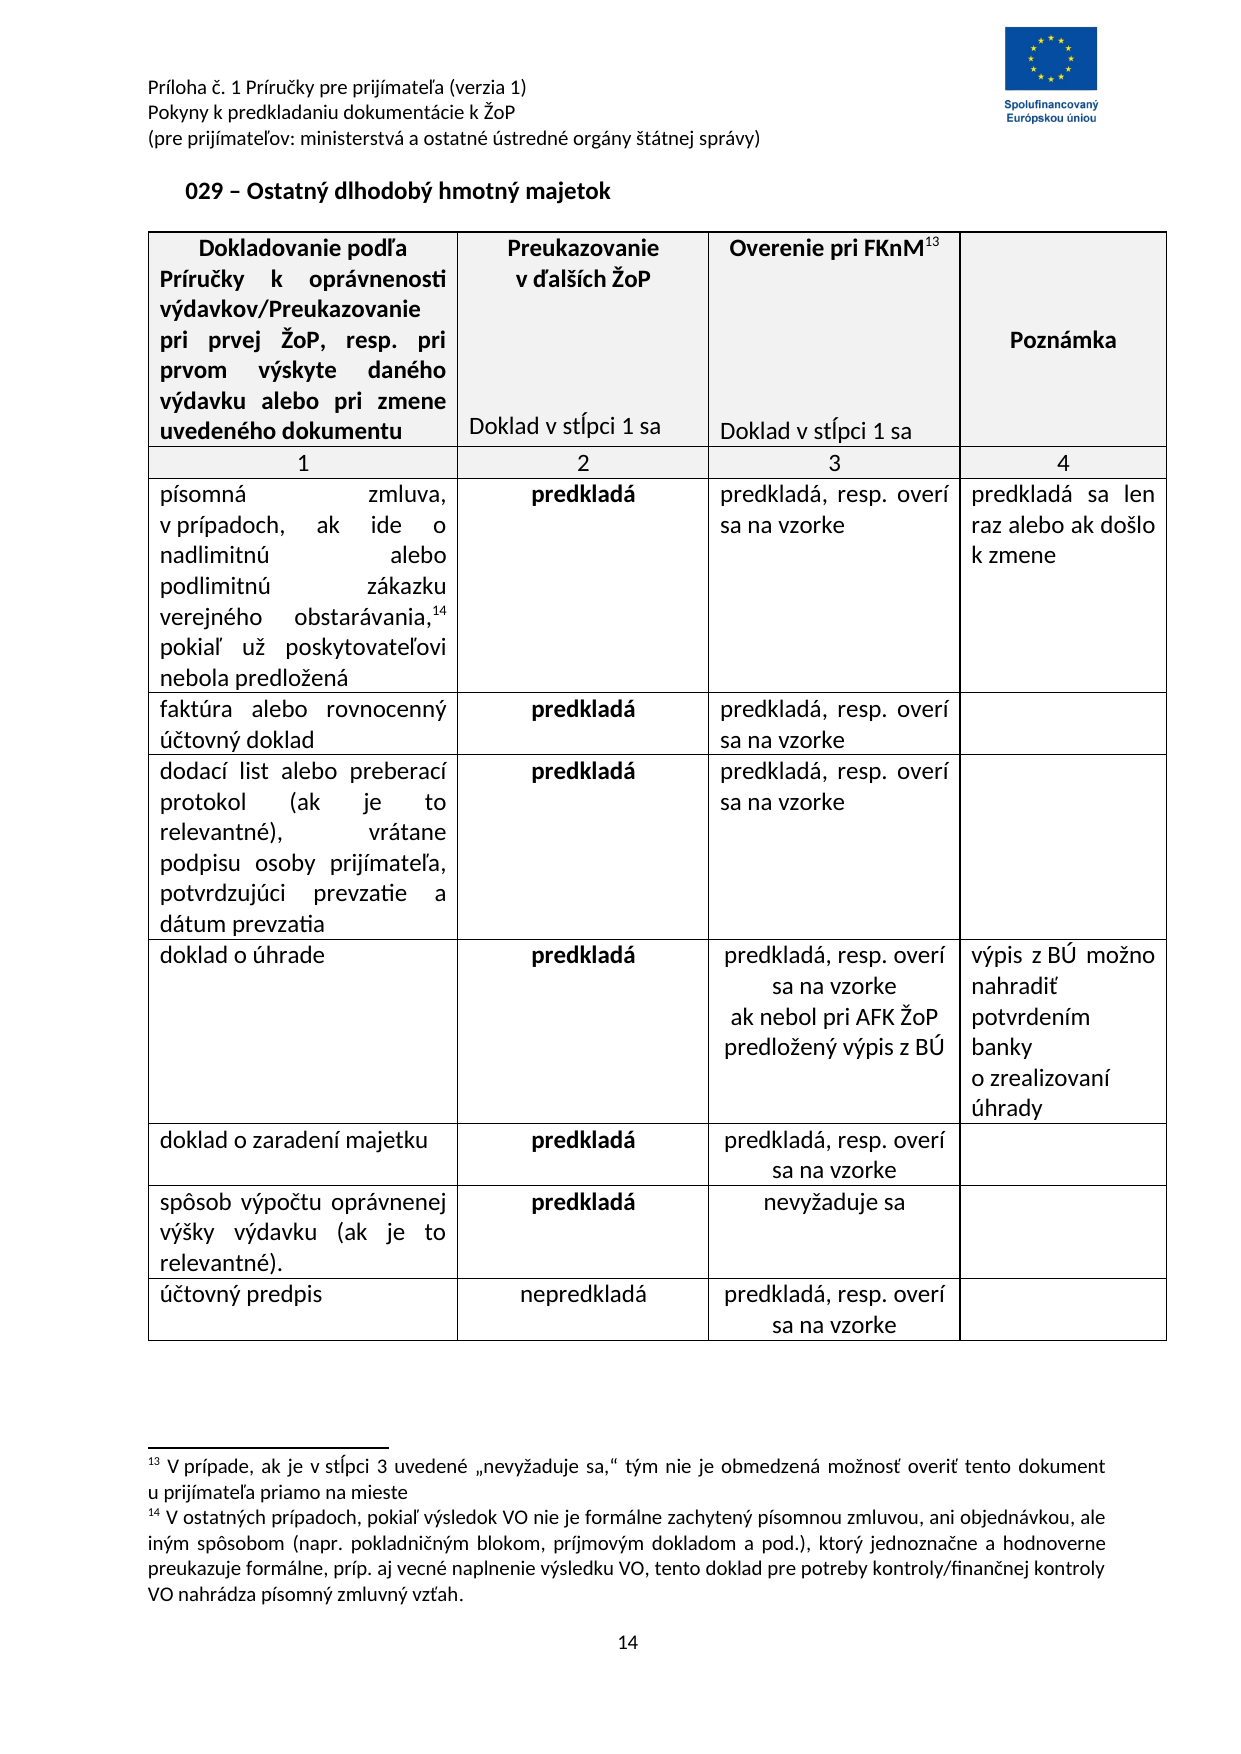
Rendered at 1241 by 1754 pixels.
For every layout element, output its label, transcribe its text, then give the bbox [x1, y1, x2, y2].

table_cell 3 [709, 447, 959, 478]
table_cell doklad o úhrade [149, 940, 457, 1123]
table_cell [961, 1124, 1166, 1185]
table_cell [961, 1186, 1166, 1277]
table_cell predkladá, resp. overí sa na vzorke ak nebol pri AFK ŽoP predložený výpis z BÚ [709, 940, 959, 1123]
table_cell predkladá sa len raz alebo ak došlo k zmene [961, 479, 1166, 692]
table_cell nevyžaduje sa [709, 1186, 959, 1277]
table_cell predkladá [458, 1186, 708, 1277]
text 029 – Ostatný dlhodobý hmotný majetok [185, 176, 1107, 206]
table_header Poznámka [961, 233, 1166, 446]
table_cell predkladá [458, 693, 708, 754]
picture [994, 16, 1108, 134]
table_cell dodací list alebo preberací protokol (ak je to relevantné), vrátane podpisu osoby prijímateľa, potvrdzujúci prevzatie a dátum prevzatia [149, 755, 457, 938]
table_cell predkladá, resp. overí sa na vzorke [709, 479, 959, 692]
table_cell predkladá [458, 755, 708, 938]
table_cell doklad o zaradení majetku [149, 1124, 457, 1185]
table_cell účtovný predpis [149, 1279, 457, 1339]
table_cell predkladá, resp. overí sa na vzorke [709, 1279, 959, 1339]
table_cell predkladá [458, 940, 708, 1123]
table_cell predkladá, resp. overí sa na vzorke [709, 693, 959, 754]
table_cell predkladá, resp. overí sa na vzorke [709, 1124, 959, 1185]
table_cell [961, 755, 1166, 938]
table_cell [961, 693, 1166, 754]
table_cell [961, 1279, 1166, 1339]
table_header Overenie pri FKnM Doklad v stĺpci 1 sa [709, 233, 959, 446]
table_cell predkladá [458, 1124, 708, 1185]
table_cell predkladá [458, 479, 708, 692]
table_cell 2 [458, 447, 708, 478]
table_cell predkladá, resp. overí sa na vzorke [709, 755, 959, 938]
table_cell spôsob výpočtu oprávnenej výšky výdavku (ak je to relevantné). [149, 1186, 457, 1277]
table_header Dokladovanie podľa Príručky k oprávnenosti výdavkov/Preukazovanie pri prvej ŽoP, resp. pri prvom výskyte daného výdavku alebo pri zmene uvedeného dokumentu [149, 233, 457, 446]
table_cell faktúra alebo rovnocenný účtovný doklad [149, 693, 457, 754]
table_cell písomná zmluva, v prípadoch, ak ide o nadlimitnú alebo podlimitnú zákazku verejného obstarávania, pokiaľ už poskytovateľovi nebola predložená [149, 479, 457, 692]
table_cell 4 [961, 447, 1166, 478]
table_cell výpis z BÚ možno nahradiť potvrdením banky o zrealizovaní úhrady [961, 940, 1166, 1123]
table_cell 1 [149, 447, 457, 478]
table_header Preukazovanie v ďalších ŽoP Doklad v stĺpci 1 sa [458, 233, 708, 446]
table_cell nepredkladá [458, 1279, 708, 1339]
